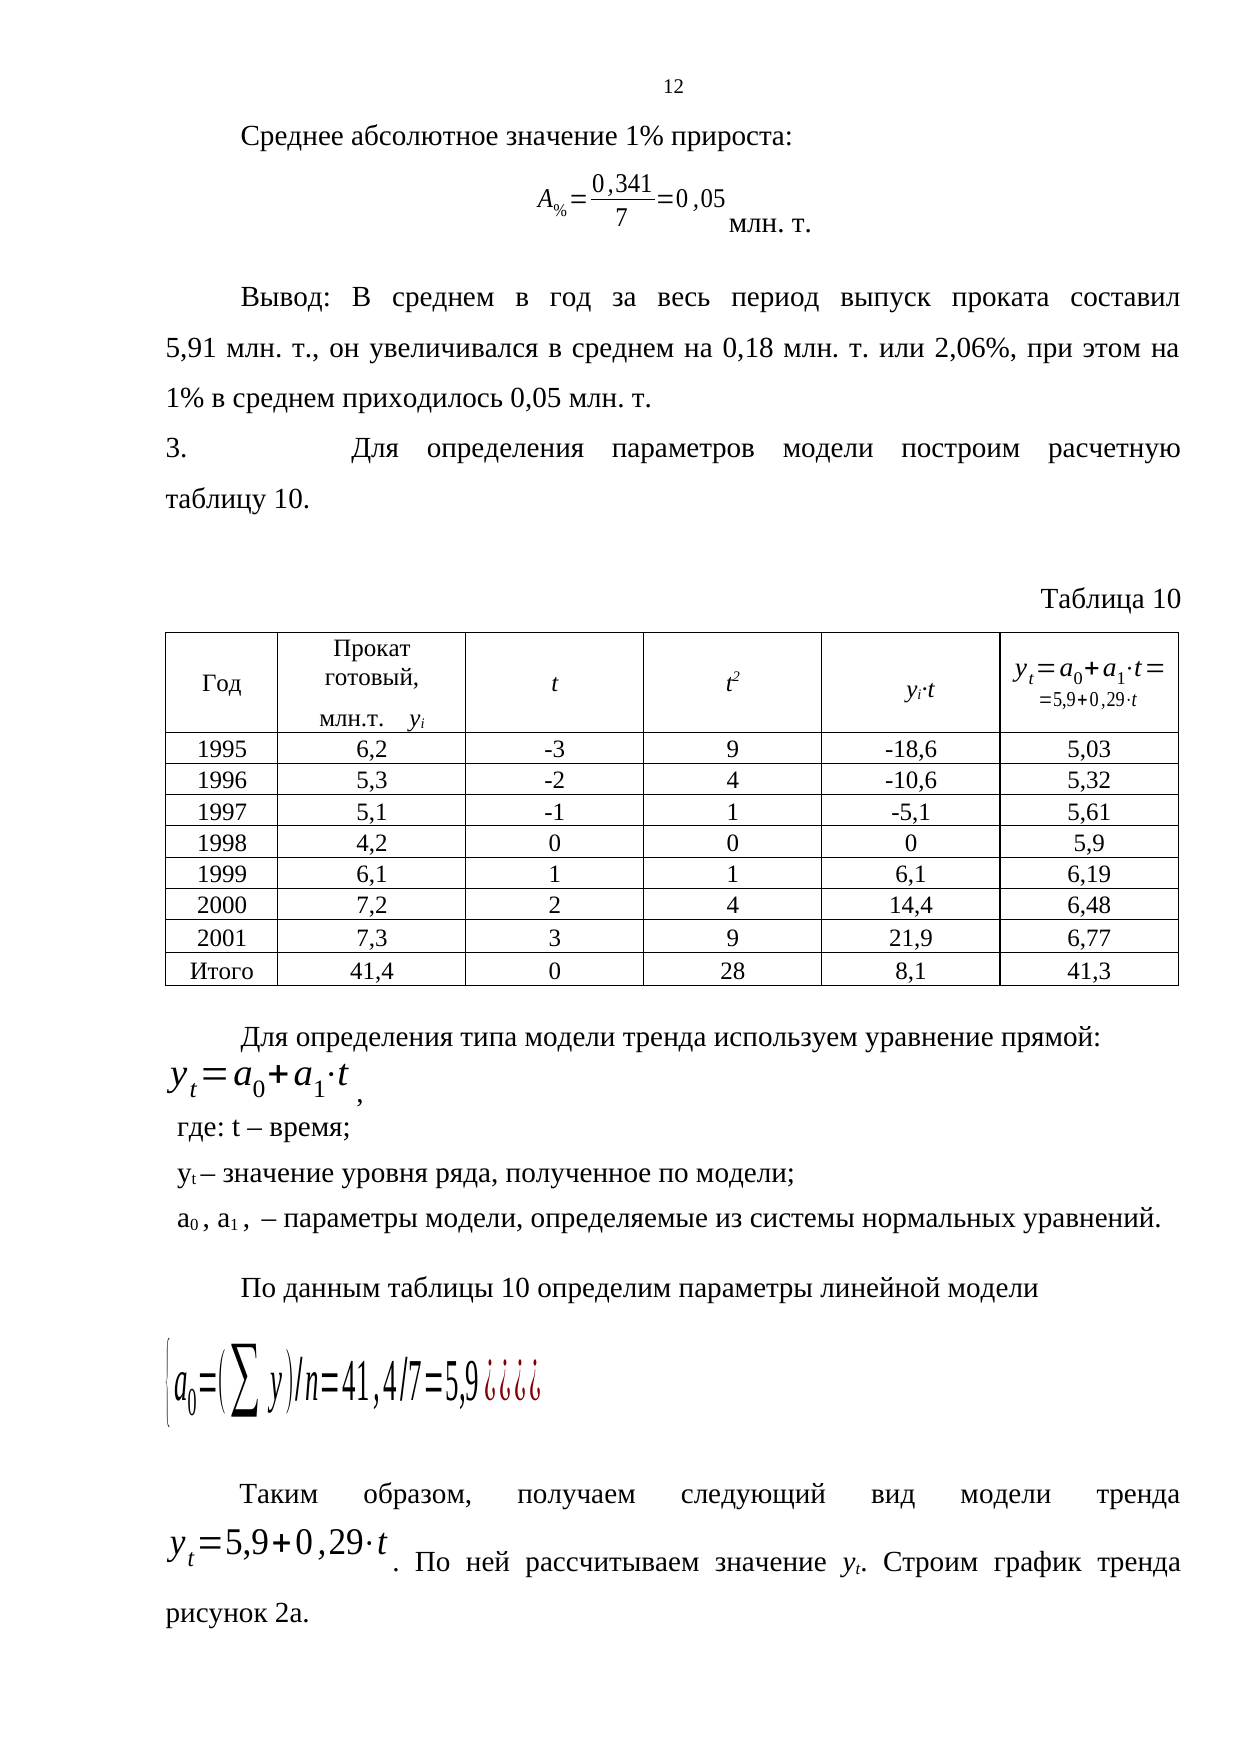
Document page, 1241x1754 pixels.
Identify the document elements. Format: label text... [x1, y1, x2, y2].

list Для определения параметров модели построим расчетную таблицу 10. [165, 431, 1181, 514]
table_cell 9 [644, 920, 821, 952]
table_cell 6,1 [278, 858, 465, 888]
table_cell 6,19 [1001, 858, 1178, 888]
table_cell 1999 [166, 858, 277, 888]
text Таким образом, получаем следующий вид модели тренда . По ней рассчитываем значение yt. Строим график тренда рисунок 2а. [165, 1476, 1181, 1628]
table_cell 2 [466, 889, 643, 919]
text Вывод: В среднем в год за весь период выпуск проката составил 5,91 млн. т., он увеличивался в среднем на 0,18 млн. т. или 2,06%, при этом на 1% в среднем приходилось 0,05 млн. т. [165, 279, 1181, 414]
table_cell 5,32 [1001, 764, 1178, 794]
table_cell 4 [644, 764, 821, 794]
table_cell 8,1 [822, 953, 999, 985]
table_header [1001, 633, 1178, 732]
table_cell 3 [466, 920, 643, 952]
table_cell -5,1 [822, 795, 999, 825]
text млн. т. [165, 168, 1181, 239]
table_cell 1997 [166, 795, 277, 825]
table_header где: t – время; [166, 1109, 1197, 1155]
text По данным таблицы 10 определим параметры линейной модели [165, 1270, 1181, 1303]
table_cell 28 [644, 953, 821, 985]
table_header Год [166, 633, 277, 732]
table_cell 2000 [166, 889, 277, 919]
table_cell 5,3 [278, 764, 465, 794]
table_cell 7,2 [278, 889, 465, 919]
table_cell 1995 [166, 733, 277, 763]
table_cell a0 , a1 , – параметры модели, определяемые из системы нормальных уравнений. [166, 1200, 1197, 1246]
table_header Прокат готовый, млн.т. yi [278, 633, 465, 732]
text , [165, 1053, 1181, 1109]
table_cell 21,9 [822, 920, 999, 952]
table_cell 5,03 [1001, 733, 1178, 763]
text Среднее абсолютное значение 1% прироста: [165, 118, 1181, 152]
table_cell 9 [644, 733, 821, 763]
table_cell 14,4 [822, 889, 999, 919]
table_cell -2 [466, 764, 643, 794]
table_header t [466, 633, 643, 732]
table_cell 5,61 [1001, 795, 1178, 825]
table_cell 1 [644, 858, 821, 888]
table_cell 0 [822, 826, 999, 857]
table_cell 6,48 [1001, 889, 1178, 919]
table_cell 41,3 [1001, 953, 1178, 985]
table_cell -1 [466, 795, 643, 825]
table_cell 1998 [166, 826, 277, 857]
text Таблица 10 [165, 581, 1181, 615]
table_cell -10,6 [822, 764, 999, 794]
table_cell 4,2 [278, 826, 465, 857]
table_cell -3 [466, 733, 643, 763]
table_cell 1996 [166, 764, 277, 794]
table_cell 1 [644, 795, 821, 825]
table_cell 41,4 [278, 953, 465, 985]
table_header t2 [644, 633, 821, 732]
table_cell 6,2 [278, 733, 465, 763]
text Для определения типа модели тренда используем уравнение прямой: [165, 1019, 1181, 1053]
table_cell 7,3 [278, 920, 465, 952]
table_cell 0 [644, 826, 821, 857]
table_cell 0 [466, 953, 643, 985]
table_cell 2001 [166, 920, 277, 952]
table_cell 6,1 [822, 858, 999, 888]
table_header yi∙t [822, 633, 999, 732]
table_cell yt – значение уровня ряда, полученное по модели; [166, 1155, 1197, 1200]
table_cell -18,6 [822, 733, 999, 763]
table_cell 0 [466, 826, 643, 857]
table_cell 5,1 [278, 795, 465, 825]
table_cell 1 [466, 858, 643, 888]
table_cell Итого [166, 953, 277, 985]
table_cell 6,77 [1001, 920, 1178, 952]
table_cell 4 [644, 889, 821, 919]
table_cell 5,9 [1001, 826, 1178, 857]
